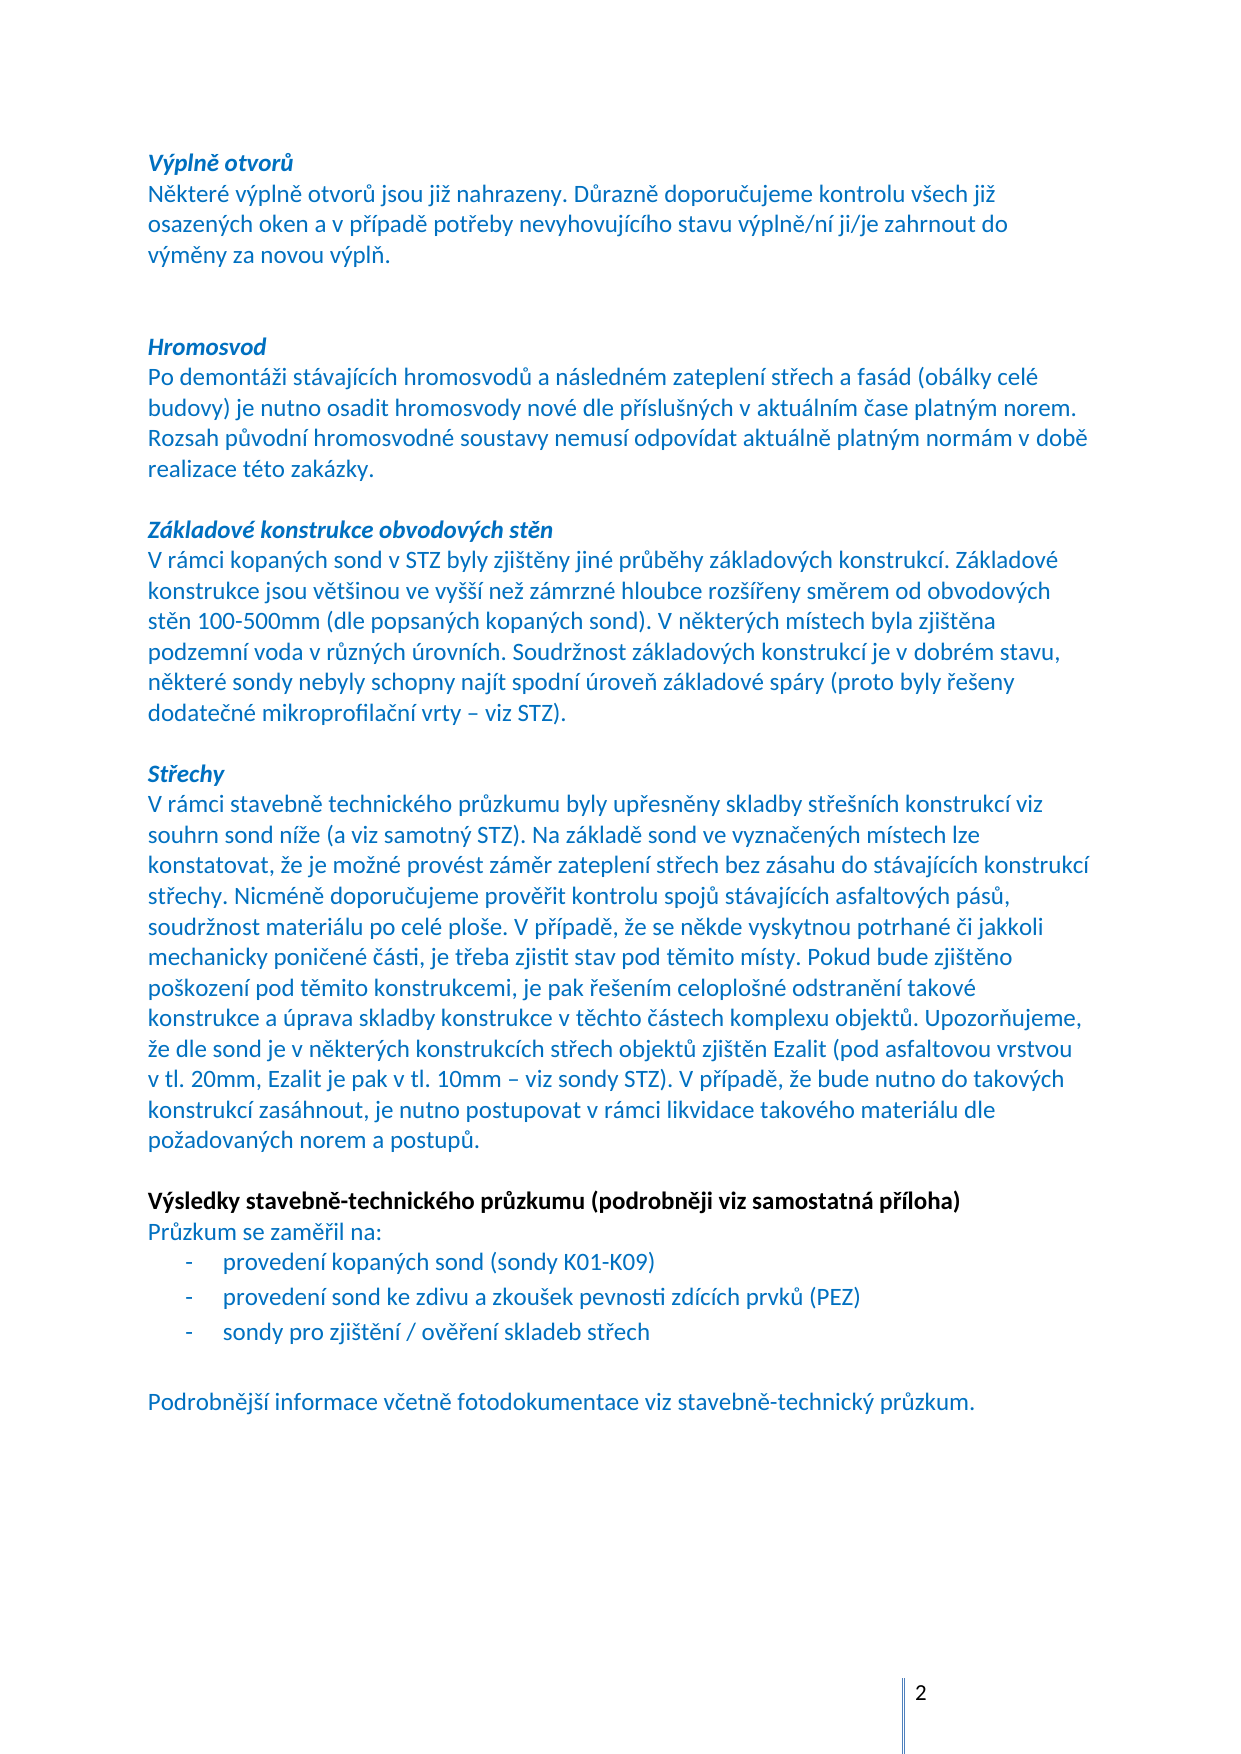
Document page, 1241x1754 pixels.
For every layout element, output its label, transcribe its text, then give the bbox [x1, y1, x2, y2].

text Základové konstrukce obvodových stěn [148, 514, 1093, 544]
text Střechy [148, 758, 1093, 788]
list provedení kopaných sond (sondy K01-K09) [185, 1246, 1093, 1277]
list provedení sond ke zdivu a zkoušek pevnosti zdících prvků (PEZ) [185, 1281, 1093, 1312]
text Výsledky stavebně-technického průzkumu (podrobněji viz samostatná příloha) [148, 1185, 1093, 1216]
text Některé výplně otvorů jsou již nahrazeny. Důrazně doporučujeme kontrolu všech již osazených oken a v případě potřeby nevyhovujícího stavu výplně/ní ji/je zahrnout do výměny za novou výplň. [148, 178, 1093, 270]
list sondy pro zjištění / ověření skladeb střech [185, 1316, 1093, 1347]
list Podrobnější informace včetně fotodokumentace viz stavebně-technický průzkum. [148, 1386, 1093, 1417]
text Průzkum se zaměřil na: [148, 1216, 1093, 1246]
text Po demontáži stávajících hromosvodů a následném zateplení střech a fasád (obálky celé budovy) je nutno osadit hromosvody nové dle příslušných v aktuálním čase platným norem. Rozsah původní hromosvodné soustavy nemusí odpovídat aktuálně platným normám v době realizace této zakázky. [148, 361, 1093, 483]
text Výplně otvorů [148, 148, 1093, 178]
text V rámci kopaných sond v STZ byly zjištěny jiné průběhy základových konstrukcí. Základové konstrukce jsou většinou ve vyšší než zámrzné hloubce rozšířeny směrem od obvodových stěn 100-500mm (dle popsaných kopaných sond). V některých místech byla zjištěna podzemní voda v různých úrovních. Soudržnost základových konstrukcí je v dobrém stavu, některé sondy nebyly schopny najít spodní úroveň základové spáry (proto byly řešeny dodatečné mikroprofilační vrty – viz STZ). [148, 544, 1093, 727]
text V rámci stavebně technického průzkumu byly upřesněny skladby střešních konstrukcí viz souhrn sond níže (a viz samotný STZ). Na základě sond ve vyznačených místech lze konstatovat, že je možné provést záměr zateplení střech bez zásahu do stávajících konstrukcí střechy. Nicméně doporučujeme prověřit kontrolu spojů stávajících asfaltových pásů, soudržnost materiálu po celé ploše. V případě, že se někde vyskytnou potrhané či jakkoli mechanicky poničené části, je třeba zjistit stav pod těmito místy. Pokud bude zjištěno poškození pod těmito konstrukcemi, je pak řešením celoplošné odstranění takové konstrukce a úprava skladby konstrukce v těchto částech komplexu objektů. Upozorňujeme, že dle sond je v některých konstrukcích střech objektů zjištěn Ezalit (pod asfaltovou vrstvou v tl. 20mm, Ezalit je pak v tl. 10mm – viz sondy STZ). V případě, že bude nutno do takových konstrukcí zasáhnout, je nutno postupovat v rámci likvidace takového materiálu dle požadovaných norem a postupů. [148, 788, 1093, 1155]
text Hromosvod [148, 331, 1093, 361]
